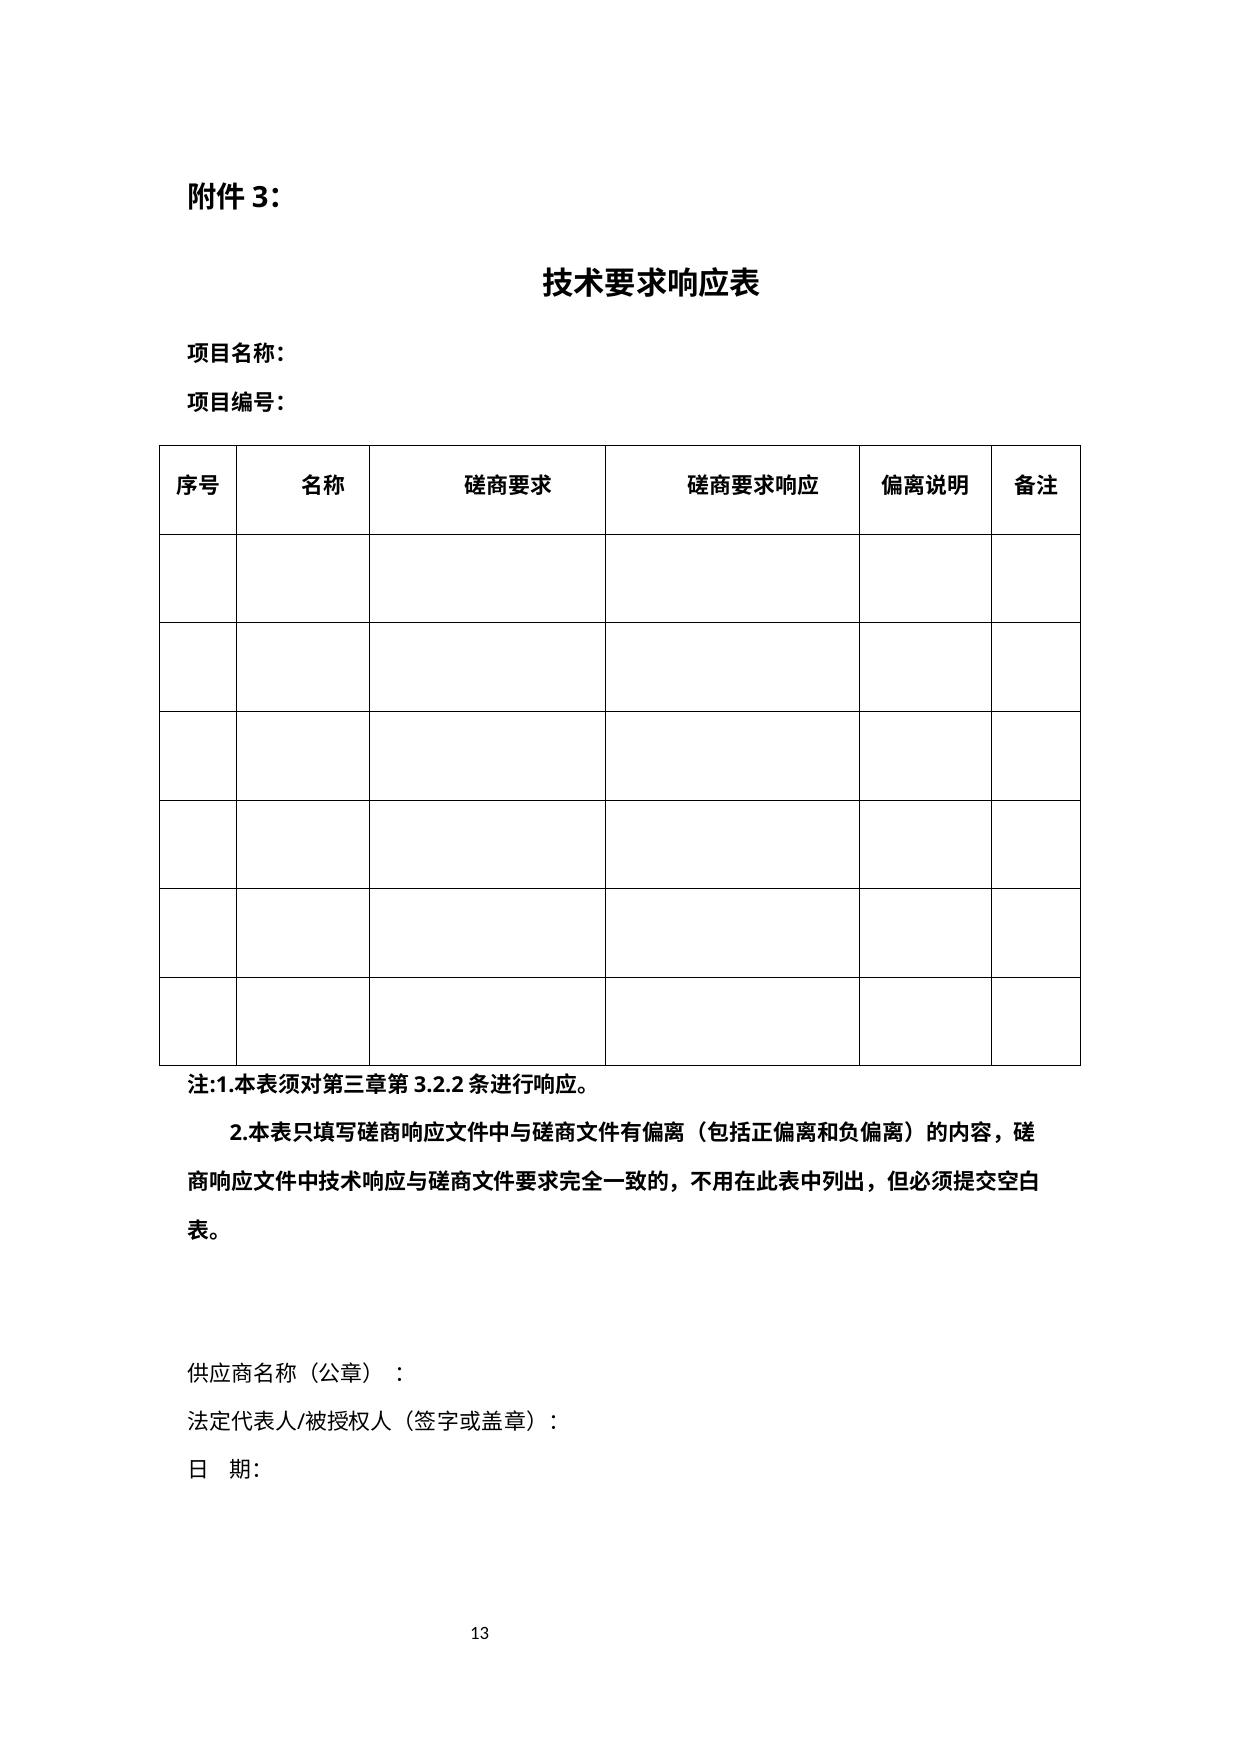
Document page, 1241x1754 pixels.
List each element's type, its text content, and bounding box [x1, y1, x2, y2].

table_header 备注 [992, 446, 1080, 533]
table_header 偏离说明 [860, 446, 991, 533]
table_cell [370, 623, 605, 711]
table_cell [606, 623, 859, 711]
text 供应商名称（公章） ： [187, 1355, 1053, 1388]
table_header 磋商要求响应 [606, 446, 859, 533]
table_cell [370, 712, 605, 799]
table_cell [160, 535, 236, 622]
table_cell [237, 535, 369, 622]
table_cell [606, 978, 859, 1065]
table_cell [160, 623, 236, 711]
table_cell [860, 978, 991, 1065]
table_cell [860, 623, 991, 711]
table_cell [992, 535, 1080, 622]
text 附件3： [187, 162, 1053, 227]
text 项目编号： [187, 384, 1053, 417]
table_cell [160, 889, 236, 977]
table_cell [992, 978, 1080, 1065]
table_cell [606, 535, 859, 622]
table_cell [992, 889, 1080, 977]
table_cell [237, 623, 369, 711]
table_cell [237, 889, 369, 977]
table_cell [860, 535, 991, 622]
table_cell [237, 801, 369, 888]
text 日 期： [187, 1452, 1053, 1484]
table_cell [237, 712, 369, 799]
text 技术要求响应表 [187, 248, 1053, 313]
table_cell [606, 889, 859, 977]
table_cell [370, 889, 605, 977]
table_cell [370, 535, 605, 622]
text 法定代表人/被授权人（签字或盖章）： [187, 1404, 1053, 1436]
table_cell [160, 712, 236, 799]
table_cell [370, 978, 605, 1065]
table_cell [160, 801, 236, 888]
table_cell [860, 712, 991, 799]
table_cell [606, 712, 859, 799]
table_cell [992, 801, 1080, 888]
text 项目名称： [187, 336, 1053, 368]
table_header 磋商要求 [370, 446, 605, 533]
table_cell [160, 978, 236, 1065]
text 2.本表只填写磋商响应文件中与磋商文件有偏离（包括正偏离和负偏离）的内容，磋商响应文件中技术响应与磋商文件要求完全一致的，不用在此表中列出，但必须提交空白表。 [187, 1115, 1053, 1245]
table_header 序号 [160, 446, 236, 533]
table_cell [237, 978, 369, 1065]
table_cell [860, 889, 991, 977]
table_cell [860, 801, 991, 888]
text 注:1.本表须对第三章第3.2.2条进行响应。 [187, 1066, 1053, 1099]
table_cell [992, 623, 1080, 711]
table_cell [606, 801, 859, 888]
table_header 名称 [237, 446, 369, 533]
table_cell [370, 801, 605, 888]
table_cell [992, 712, 1080, 799]
